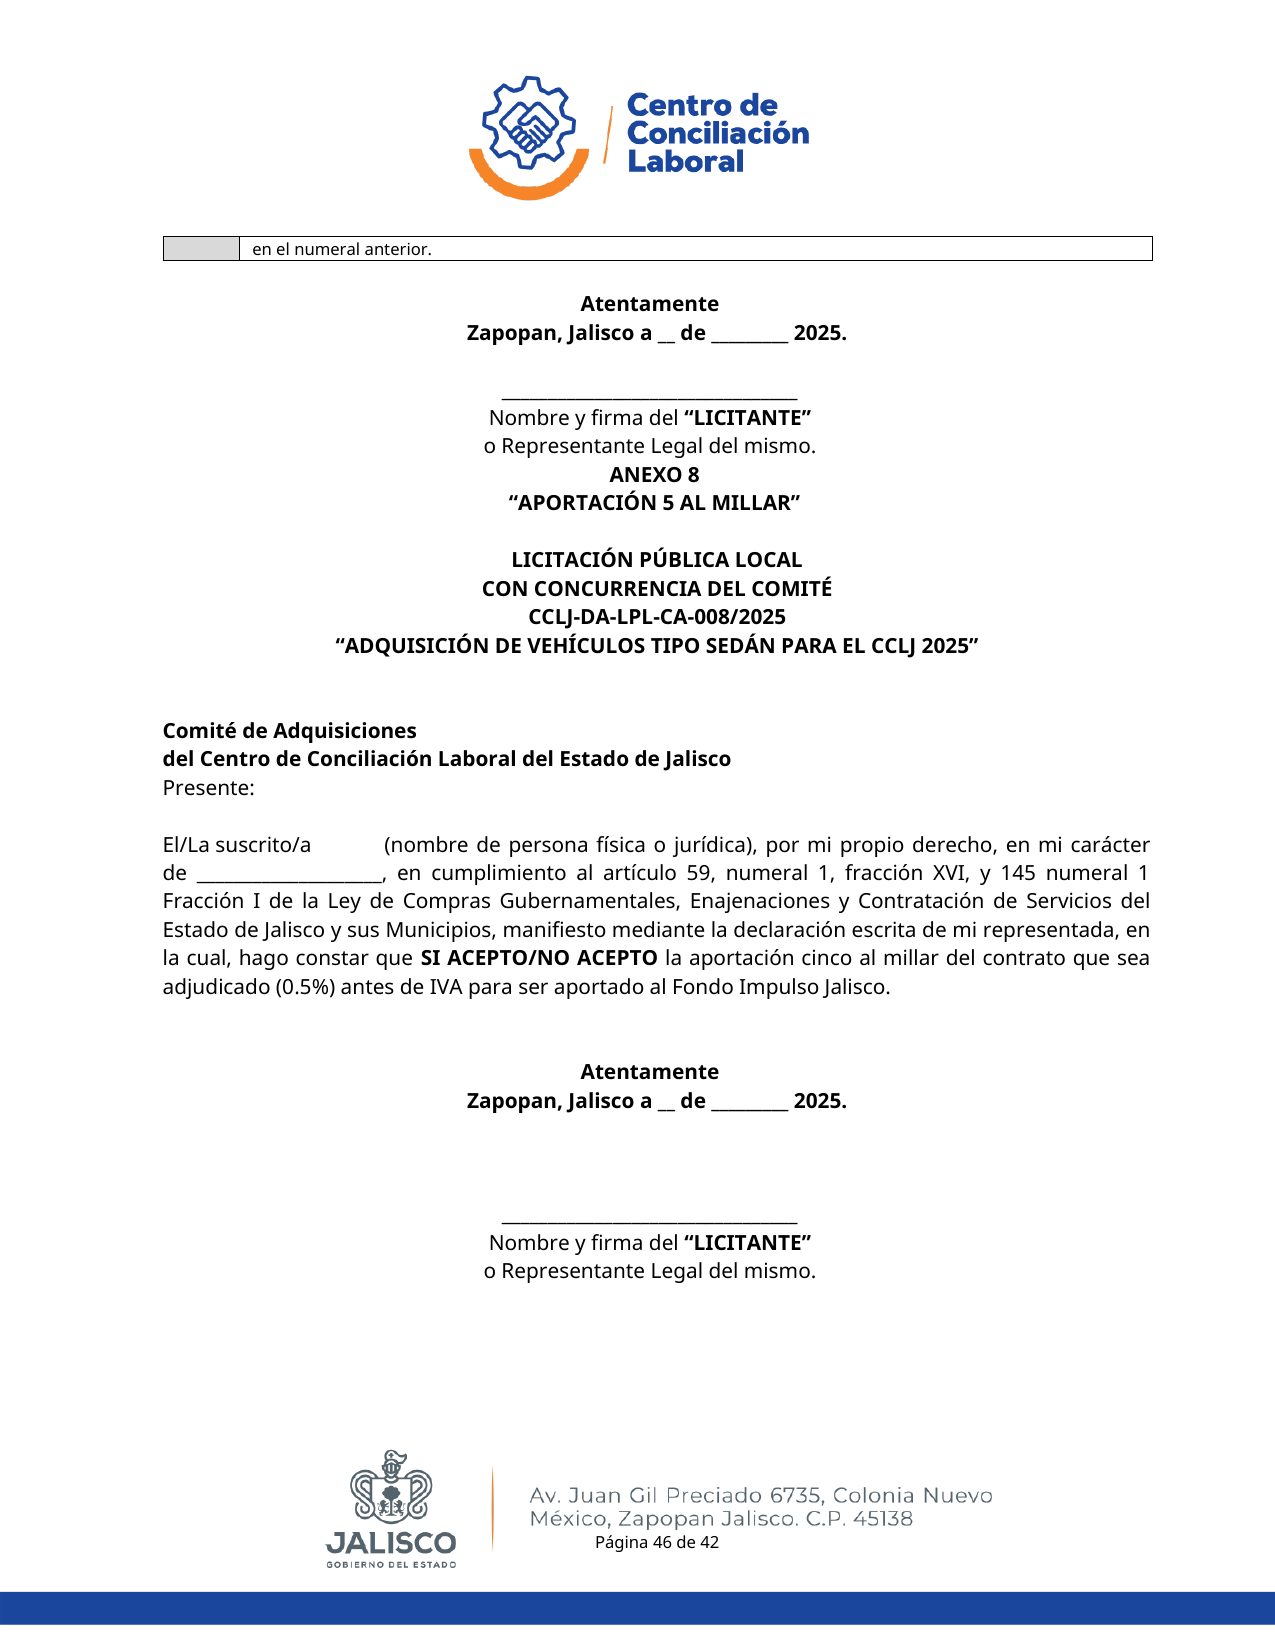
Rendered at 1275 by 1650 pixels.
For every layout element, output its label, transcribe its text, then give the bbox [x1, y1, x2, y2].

text Nombre y firma del “LICITANTE” [162, 403, 1137, 432]
text CON CONCURRENCIA DEL COMITÉ [162, 574, 1152, 602]
text Nombre y firma del “LICITANTE” [162, 1228, 1137, 1256]
text ________________________________ [162, 1199, 1137, 1228]
text Zapopan, Jalisco a __ de _________ 2025. [162, 318, 1152, 346]
text o Representante Legal del mismo. [162, 432, 1137, 460]
text Presente: [162, 773, 1152, 801]
text ________________________________ [162, 375, 1137, 403]
text “ADQUISICIÓN DE VEHÍCULOS TIPO SEDÁN PARA EL CCLJ 2025” [162, 631, 1152, 659]
text o Representante Legal del mismo. [162, 1256, 1137, 1285]
text Atentamente [162, 1057, 1137, 1086]
subtitle “APORTACIÓN 5 AL MILLAR” [162, 488, 1146, 517]
table_cell 5 [164, 237, 239, 260]
text Zapopan, Jalisco a __ de _________ 2025. [162, 1086, 1152, 1114]
text Comité de Adquisiciones [162, 716, 1152, 744]
picture [0, 3, 1275, 1650]
text CCLJ-DA-LPL-CA-008/2025 [162, 602, 1152, 631]
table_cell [240, 237, 1152, 260]
text Atentamente [162, 289, 1137, 318]
subtitle ANEXO 8 [162, 460, 1146, 488]
text El/La suscrito/a (nombre de persona física o jurídica), por mi propio derecho, en mi carácter de ____________________, en cumplimiento al artículo 59, numeral 1, fracción XVI, y 145 numeral 1 Fracción I de la Ley de Compras Gubernamentales, Enajenaciones y Contratación de Servicios del Estado de Jalisco y sus Municipios, manifiesto mediante la declaración escrita de mi representada, en la cual, hago constar que SI ACEPTO/NO ACEPTO la aportación cinco al millar del contrato que sea adjudicado (0.5%) antes de IVA para ser aportado al Fondo Impulso Jalisco. [162, 830, 1152, 1000]
text LICITACIÓN PÚBLICA LOCAL [162, 545, 1152, 574]
text del Centro de Conciliación Laboral del Estado de Jalisco [162, 744, 1152, 773]
